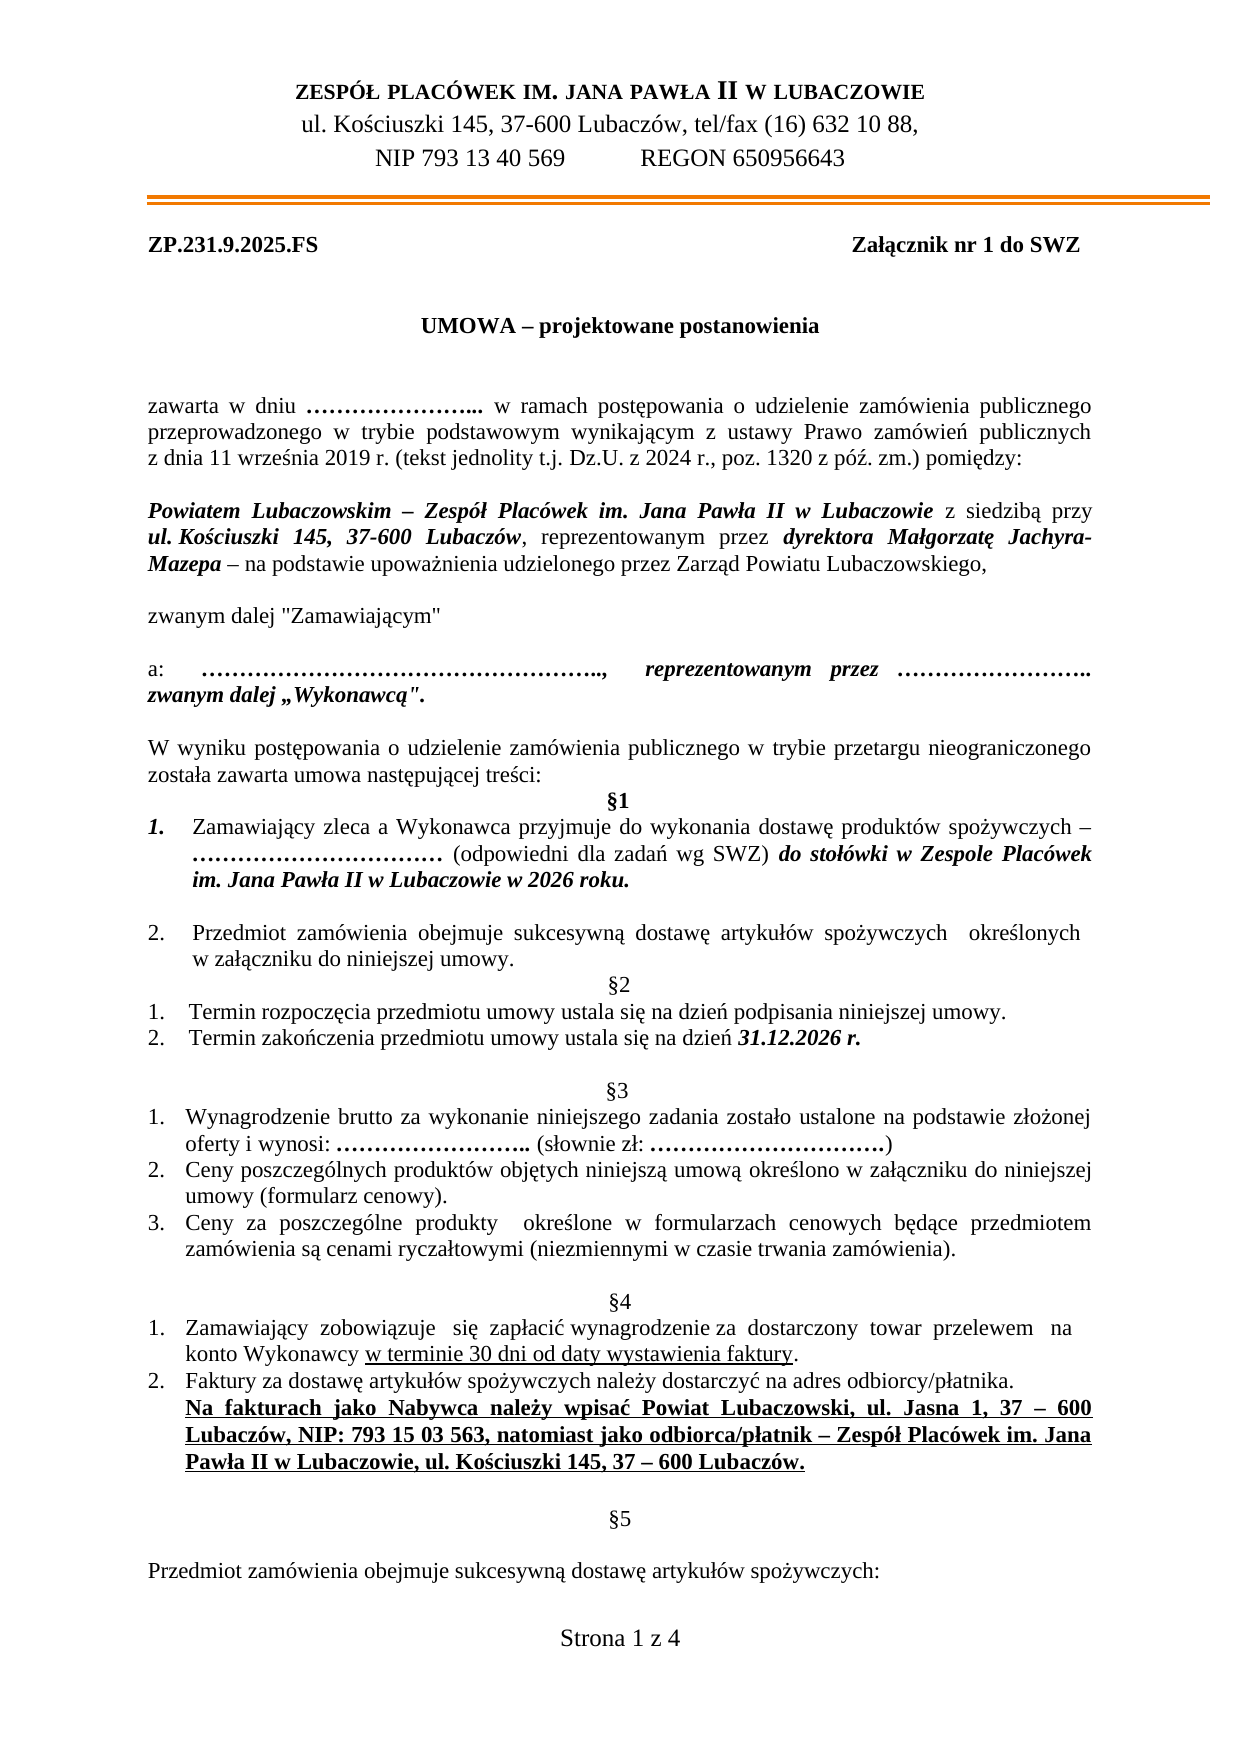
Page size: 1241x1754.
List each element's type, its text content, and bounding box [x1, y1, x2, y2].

list Zamawiający zobowiązuje się zapłacić wynagrodzenie za dostarczony towar przelewem na [148, 1314, 1092, 1340]
list Na fakturach jako Nabywca należy wpisać Powiat Lubaczowski, ul. Jasna 1, 37 – 600 Lubaczów, NIP: 793 15 03 563, natomiast jako odbiorca/płatnik – Zespół Placówek im. Jana Pawła II w Lubaczowie, ul. Kościuszki 145, 37 – 600 Lubaczów. [185, 1394, 1092, 1417]
text §5 [148, 1505, 1091, 1531]
list Faktury za dostawę artykułów spożywczych należy dostarczyć na adres odbiorcy/płatnika. [148, 1367, 1092, 1393]
text Powiatem Lubaczowskim – Zespół Placówek im. Jana Pawła II w Lubaczowie z siedzibą przy ul. Kościuszki 145, 37-600 Lubaczów, reprezentowanym przez dyrektora Małgorzatę Jachyra-Mazepa – na podstawie upoważnienia udzielonego przez Zarząd Powiatu Lubaczowskiego, [148, 497, 1092, 576]
text W wyniku postępowania o udzielenie zamówienia publicznego w trybie przetargu nieograniczonego została zawarta umowa następującej treści: [148, 734, 1092, 787]
list Ceny za poszczególne produkty określone w formularzach cenowych będące przedmiotem zamówienia są cenami ryczałtowymi (niezmiennymi w czasie trwania zamówienia). [148, 1209, 1093, 1261]
list Zamawiający zleca a Wykonawca przyjmuje do wykonania dostawę produktów spożywczych – …………………………… (odpowiedni dla zadań wg SWZ) do stołówki w Zespole Placówek im. Jana Pawła II w Lubaczowie w 2026 roku. [148, 813, 1093, 892]
text zwanym dalej "Zamawiającym" [148, 602, 1092, 629]
text Przedmiot zamówienia obejmuje sukcesywną dostawę artykułów spożywczych: [148, 1558, 1092, 1584]
text a: …………………………………………….., reprezentowanym przez …………………….. zwanym dalej „Wykonawcą". [148, 655, 1092, 708]
list Wynagrodzenie brutto za wykonanie niniejszego zadania zostało ustalone na podstawie złożonej oferty i wynosi: …………………….. (słownie zł: ………………………….) [148, 1103, 1093, 1156]
list Termin rozpoczęcia przedmiotu umowy ustala się na dzień podpisania niniejszej umowy. [148, 998, 1093, 1024]
list Przedmiot zamówienia obejmuje sukcesywną dostawę artykułów spożywczych określonych w załączniku do niniejszej umowy. [148, 919, 1093, 971]
text §3 [148, 1077, 1086, 1103]
title UMOWA – projektowane postanowienia [148, 313, 1092, 339]
list Na fakturach jako Nabywca należy wpisać Powiat Lubaczowski, ul. Jasna 1, 37 – 600 Lubaczów, NIP: 793 15 03 563, natomiast jako odbiorca/płatnik – Zespół Placówek im. Jana Pawła II w Lubaczowie, ul. Kościuszki 145, 37 – 600 Lubaczów. [185, 1445, 1092, 1474]
text §4 [148, 1288, 1091, 1314]
text §2 [148, 971, 1090, 998]
list Termin zakończenia przedmiotu umowy ustala się na dzień 31.12.2026 r. [148, 1024, 1093, 1051]
text zawarta w dniu …………………... w ramach postępowania o udzielenie zamówienia publicznego przeprowadzonego w trybie podstawowym wynikającym z ustawy Prawo zamówień publicznych z dnia 11 września 2019 r. (tekst jednolity t.j. Dz.U. z 2024 r., poz. 1320 z póź. zm.) pomiędzy: [148, 392, 1092, 471]
list Ceny poszczególnych produktów objętych niniejszą umową określono w załączniku do niniejszej umowy (formularz cenowy). [148, 1156, 1093, 1209]
list Na fakturach jako Nabywca należy wpisać Powiat Lubaczowski, ul. Jasna 1, 37 – 600 Lubaczów, NIP: 793 15 03 563, natomiast jako odbiorca/płatnik – Zespół Placówek im. Jana Pawła II w Lubaczowie, ul. Kościuszki 145, 37 – 600 Lubaczów. [185, 1418, 1092, 1444]
text §1 [148, 787, 1088, 813]
text konto Wykonawcy w terminie 30 dni od daty wystawienia faktury. [148, 1340, 1092, 1367]
